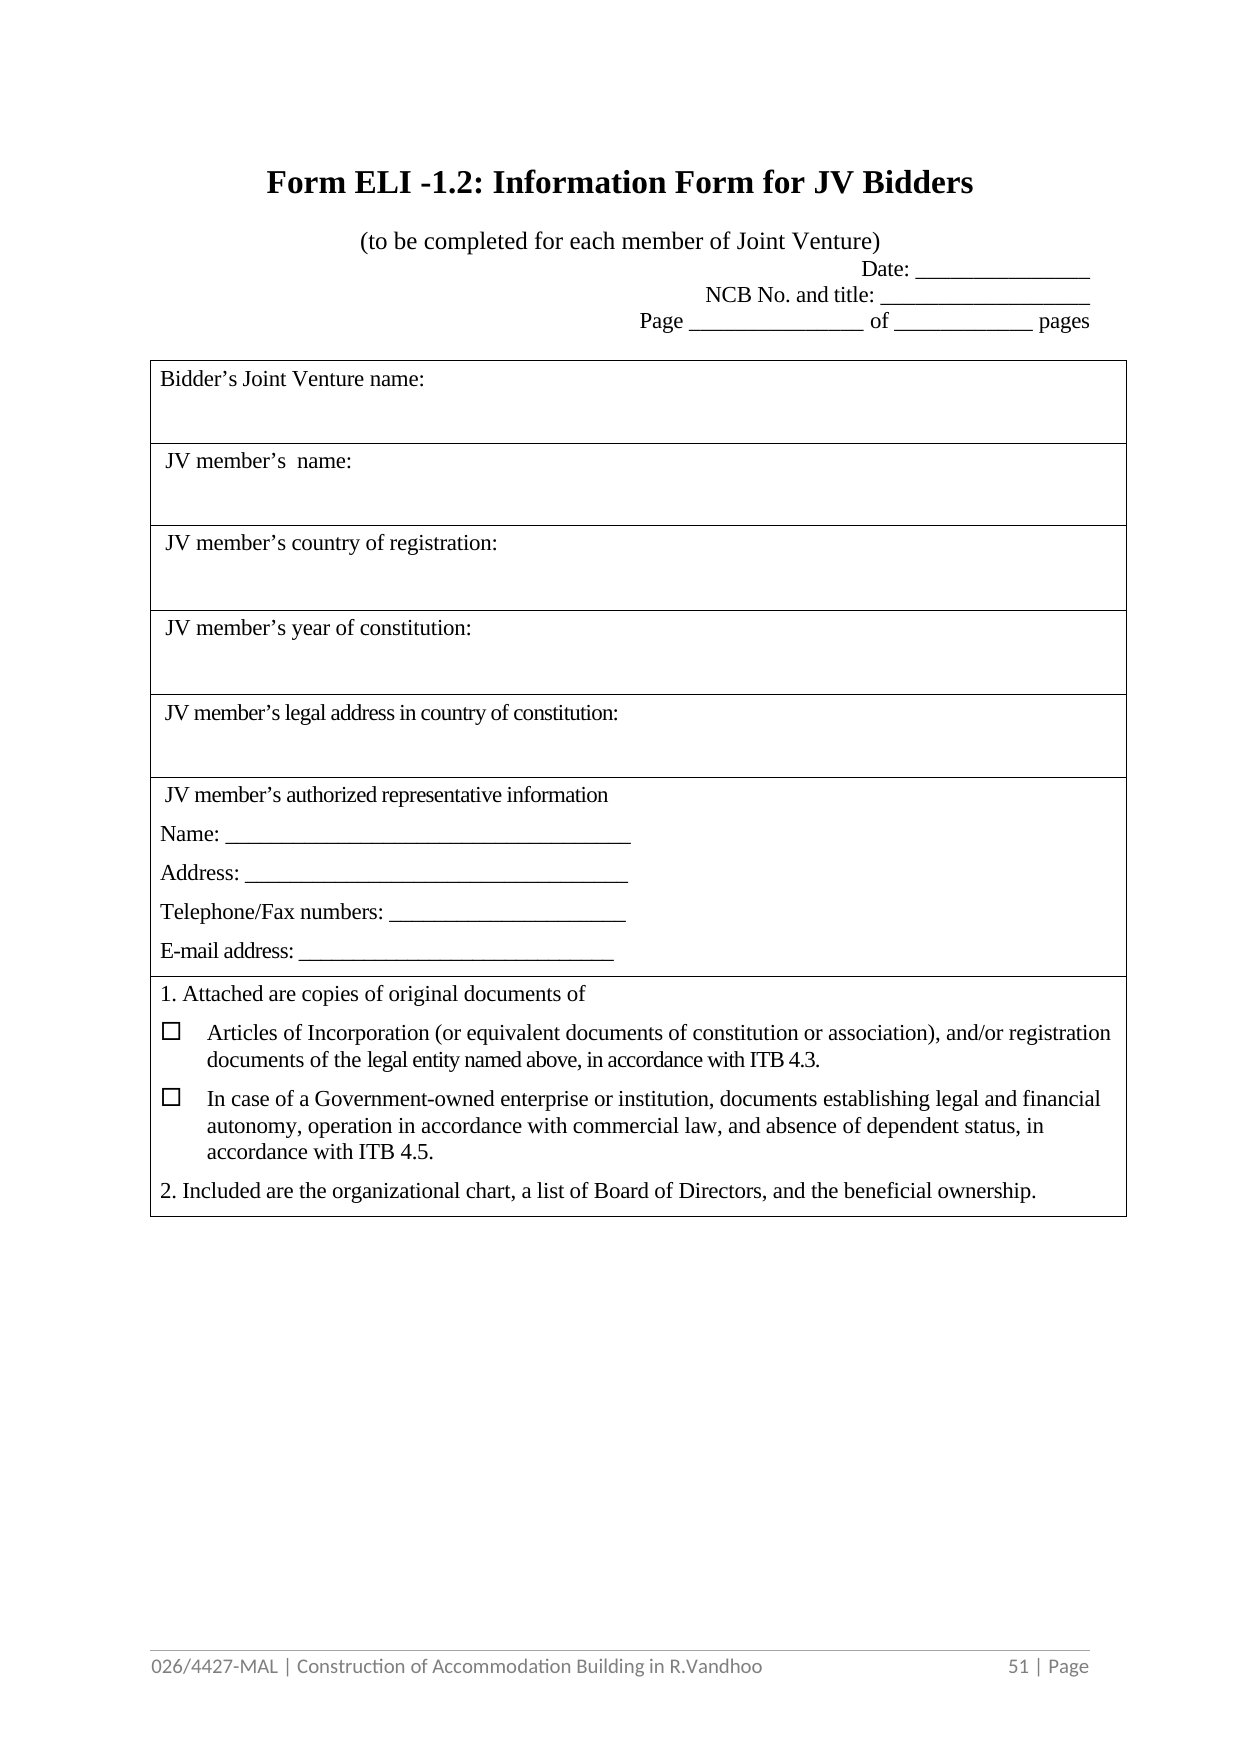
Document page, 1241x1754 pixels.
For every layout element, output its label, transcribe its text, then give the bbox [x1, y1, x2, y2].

text Form ELI -1.2: Information Form for JV Bidders [150, 162, 1090, 201]
text Date: _______________ NCB No. and title: __________________ Page _______________ of ____________ pages [150, 254, 1090, 334]
table_cell JV member’s year of constitution: [151, 611, 1126, 694]
table_cell JV member’s country of registration: [151, 526, 1126, 609]
table_cell 1. Attached are copies of original documents of Articles of Incorporation (or equivalent documents of constitution or association), and/or registration documents of the legal entity named above, in accordance with ITB 4.3. In case of a Government-owned enterprise or institution, documents establishing legal and financial autonomy, operation in accordance with commercial law, and absence of dependent status, in accordance with ITB 4.5. 2. Included are the organizational chart, a list of Board of Directors, and the beneficial ownership. [151, 977, 1126, 1216]
table_cell JV member’s authorized representative information Name: ____________________________________ Address: __________________________________ Telephone/Fax numbers: _____________________ E-mail address: _____________________________ [151, 778, 1126, 976]
table_header Bidder’s Joint Venture name: [151, 361, 1126, 442]
table_cell JV member’s name: [151, 444, 1126, 525]
table_cell JV member’s legal address in country of constitution: [151, 695, 1126, 777]
text (to be completed for each member of Joint Venture) [150, 226, 1090, 254]
